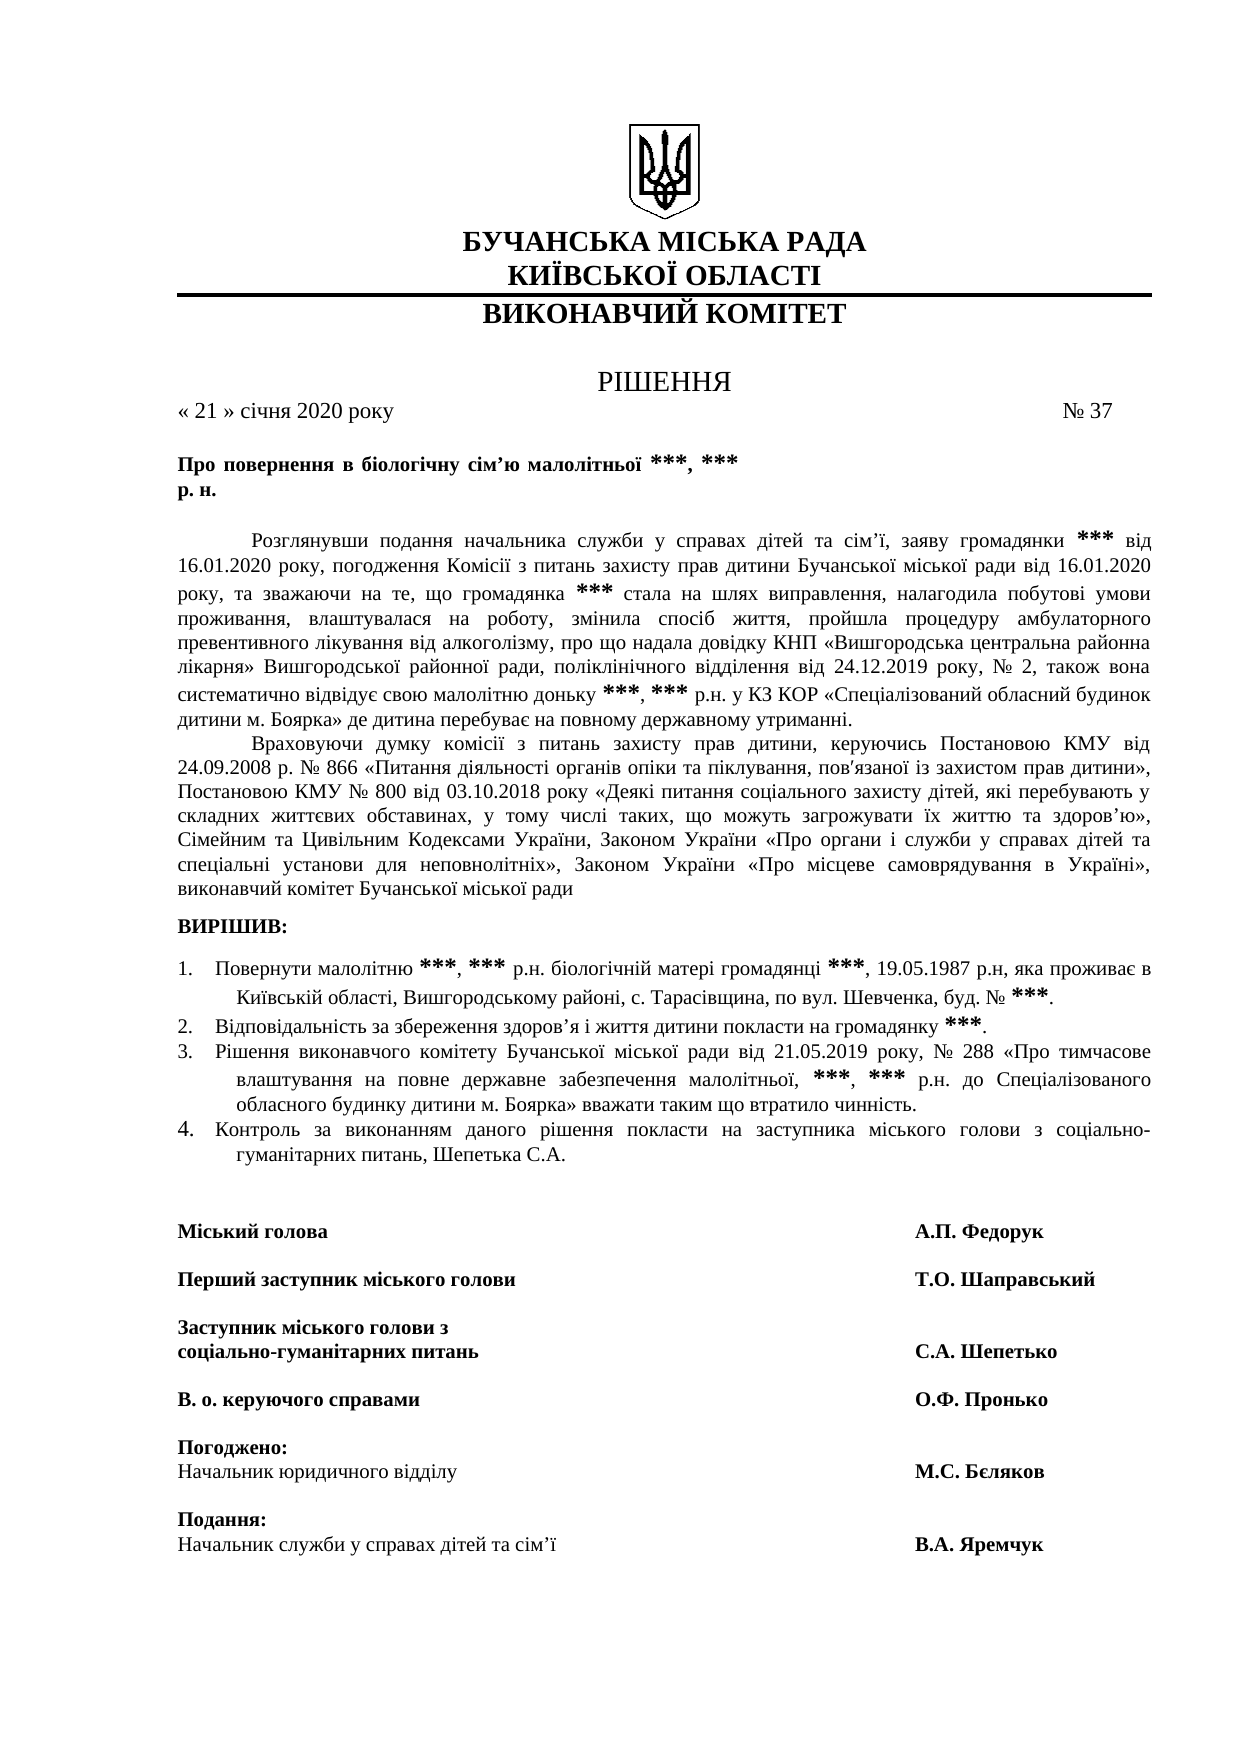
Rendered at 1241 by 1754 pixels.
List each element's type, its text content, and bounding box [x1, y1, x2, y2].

text Заступник міського голови з [177, 1315, 1152, 1339]
text РІШЕННЯ [177, 364, 1152, 397]
text БУЧАНСЬКА МІСЬКА РАДА [177, 224, 1152, 258]
list Повернути малолітню ***, *** р.н. біологічній матері громадянці ***, 19.05.1987 р.н, яка проживає в Київській області, Вишгородському районі, с. Тарасівщина, по вул. Шевченка, буд. № ***. [177, 952, 1152, 1010]
text соціально-гуманітарних питань С.А. Шепетько [177, 1339, 1152, 1363]
text Погоджено: [177, 1435, 1152, 1459]
text Враховуючи думку комісії з питань захисту прав дитини, керуючись Постановою КМУ від 24.09.2008 р. № 866 «Питання діяльності органів опіки та піклування, пов′язаної із захистом прав дитини», Постановою КМУ № 800 від 03.10.2018 року «Деякі питання соціального захисту дітей, які перебувають у складних життєвих обставинах, у тому числі таких, що можуть загрожувати їх життю та здоров’ю», Сімейним та Цивільним Кодексами України, Законом України «Про органи і служби у справах дітей та спеціальні установи для неповнолітніх», Законом України «Про місцеве самоврядування в Україні», виконавчий комітет Бучанської міської ради [177, 731, 1152, 899]
text ВИРІШИВ: [177, 914, 1152, 938]
list Рішення виконавчого комітету Бучанської міської ради від 21.05.2019 року, № 288 «Про тимчасове влаштування на повне державне забезпечення малолітньої, ***, *** р.н. до Спеціалізованого обласного будинку дитини м. Боярка» вважати таким що втратило чинність. [177, 1039, 1152, 1116]
list Контроль за виконанням даного рішення покласти на заступника міського голови з соціально-гуманітарних питань, Шепетька С.А. [177, 1116, 1152, 1166]
text Розглянувши подання начальника служби у справах дітей та сім’ї, заяву громадянки *** від 16.01.2020 року, погодження Комісії з питань захисту прав дитини Бучанської міської ради від 16.01.2020 року, та зважаючи на те, що громадянка *** стала на шлях виправлення, налагодила побутові умови проживання, влаштувалася на роботу, змінила спосіб життя, пройшла процедуру амбулаторного превентивного лікування від алкоголізму, про що надала довідку КНП «Вишгородська центральна районна лікарня» Вишгородської районної ради, поліклінічного відділення від 24.12.2019 року, № 2, також вона систематично відвідує свою малолітню доньку ***, *** р.н. у КЗ КОР «Спеціалізований обласний будинок дитини м. Боярка» де дитина перебуває на повному державному утриманні. [177, 524, 1152, 731]
text Начальник служби у справах дітей та сім’ї В.А. Яремчук [177, 1531, 1152, 1556]
text Начальник юридичного відділу М.С. Бєляков [177, 1459, 1152, 1483]
text ВИКОНАВЧИЙ КОМІТЕТ [177, 297, 1152, 330]
text КИЇВСЬКОЇ ОБЛАСТІ [177, 258, 1152, 293]
text Про повернення в біологічну сім’ю малолітньої ***, *** р. н. [177, 448, 738, 501]
text В. о. керуючого справами О.Ф. Пронько [177, 1387, 1152, 1411]
text Перший заступник міського голови Т.О. Шаправський [177, 1267, 1152, 1291]
text Подання: [177, 1507, 1152, 1531]
text Міський голова А.П. Федорук [177, 1219, 1152, 1243]
list Відповідальність за збереження здоров’я і життя дитини покласти на громадянку ***. [177, 1010, 1152, 1039]
text « 21 » січня 2020 року № 37 [177, 397, 1152, 424]
